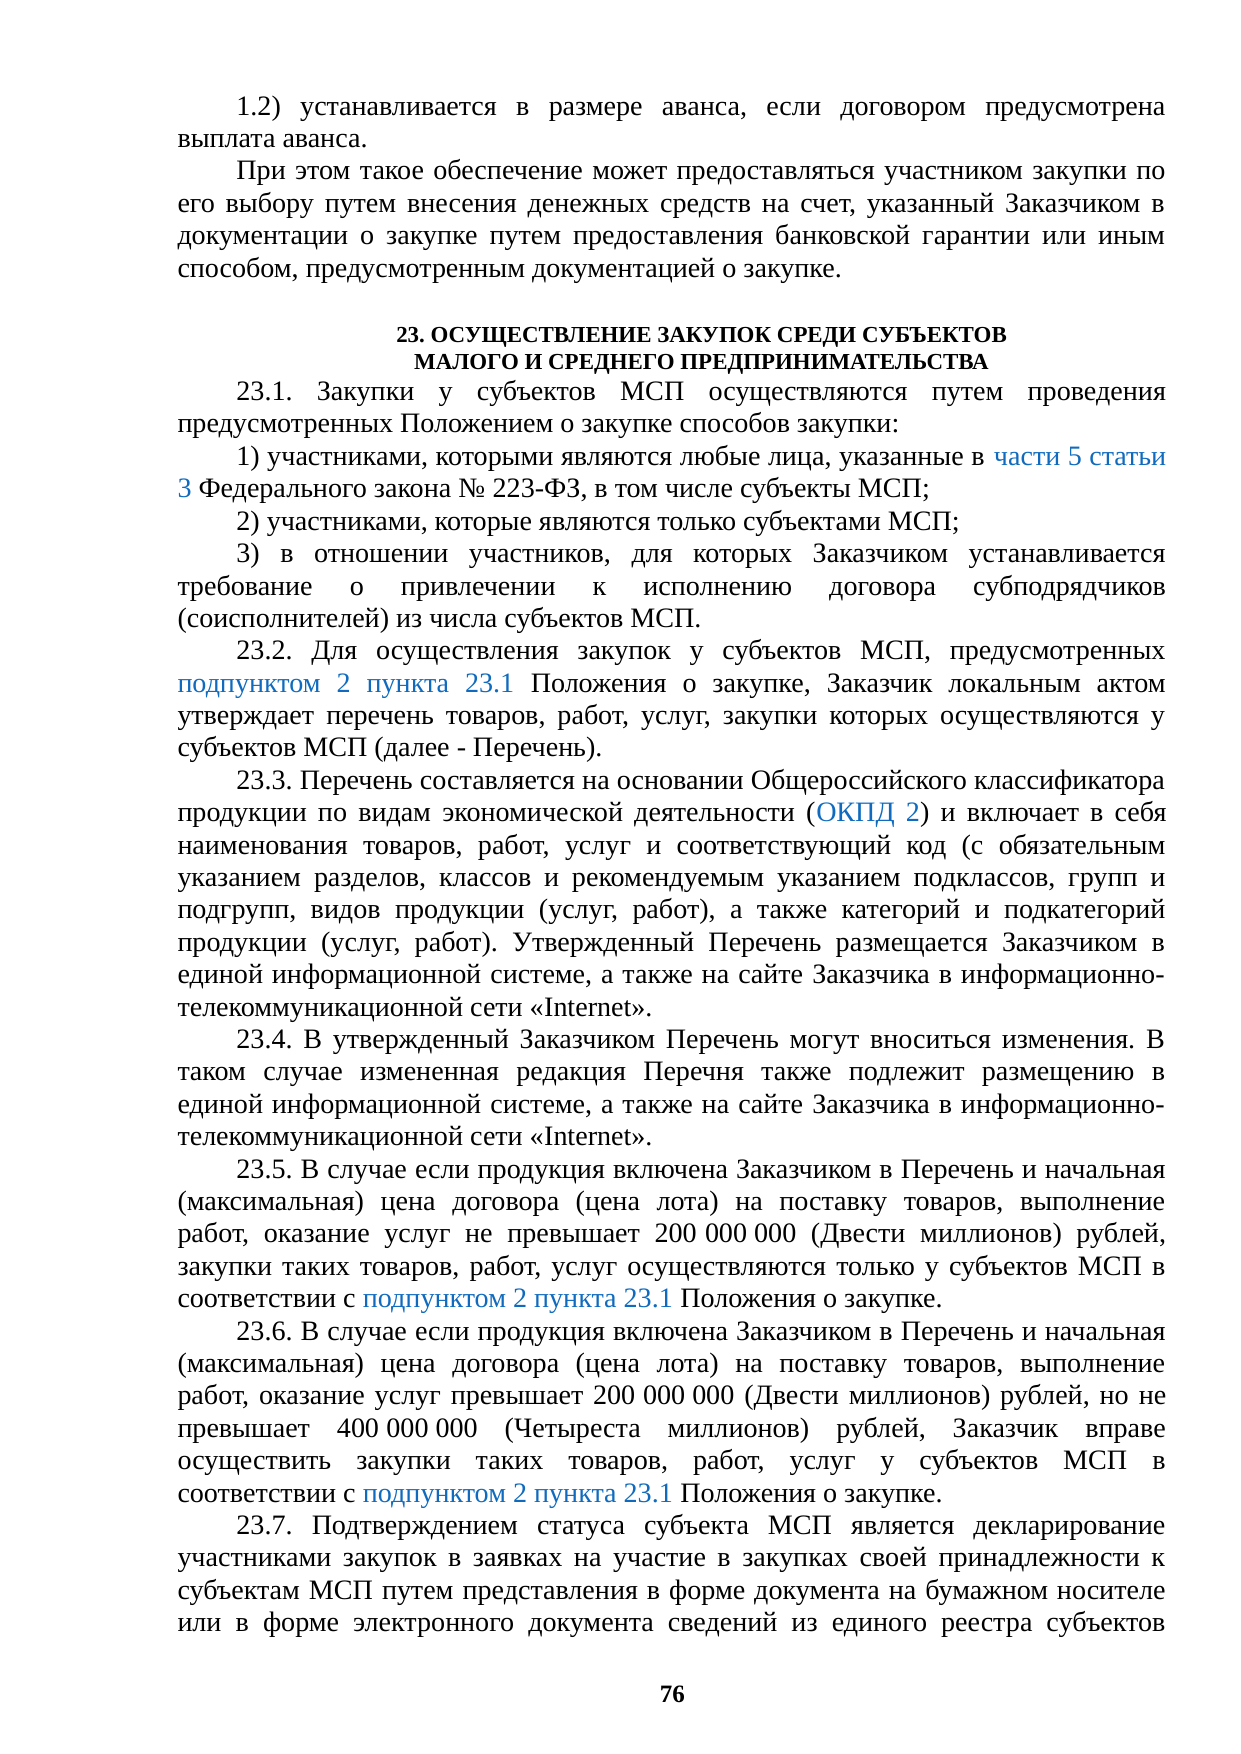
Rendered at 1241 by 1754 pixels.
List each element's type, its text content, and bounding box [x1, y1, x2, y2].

subtitle 23. ОСУЩЕСТВЛЕНИЕ ЗАКУПОК СРЕДИ СУБЪЕКТОВ [177, 321, 1167, 348]
text 23.1. Закупки у субъектов МСП осуществляются путем проведения предусмотренных Положением о закупке способов закупки: [177, 374, 1167, 439]
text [177, 1508, 1167, 1638]
text 3) в отношении участников, для которых Заказчиком устанавливается требование о привлечении к исполнению договора субподрядчиков (соисполнителей) из числа субъектов МСП. [177, 536, 1167, 633]
text 2) участниками, которые являются только субъектами МСП; [177, 504, 1167, 536]
text 23.6. В случае если продукция включена Заказчиком в Перечень и начальная (максимальная) цена договора (цена лота) на поставку товаров, выполнение работ, оказание услуг превышает 200 000 000 (Двести миллионов) рублей, но не превышает 400 000 000 (Четыреста миллионов) рублей, Заказчик вправе осуществить закупки таких товаров, работ, услуг у субъектов МСП в соответствии с подпунктом 2 пункта 23.1 Положения о закупке. [177, 1314, 1167, 1508]
text 23.5. В случае если продукция включена Заказчиком в Перечень и начальная (максимальная) цена договора (цена лота) на поставку товаров, выполнение работ, оказание услуг не превышает 200 000 000 (Двести миллионов) рублей, закупки таких товаров, работ, услуг осуществляются только у субъектов МСП в соответствии с подпунктом 2 пункта 23.1 Положения о закупке. [177, 1152, 1167, 1314]
text При этом такое обеспечение может предоставляться участником закупки по его выбору путем внесения денежных средств на счет, указанный Заказчиком в документации о закупке путем предоставления банковской гарантии или иным способом, предусмотренным документацией о закупке. [177, 153, 1167, 283]
text 23.3. Перечень составляется на основании Общероссийского классификатора продукции по видам экономической деятельности (ОКПД 2) и включает в себя наименования товаров, работ, услуг и соответствующий код (с обязательным указанием разделов, классов и рекомендуемым указанием подклассов, групп и подгрупп, видов продукции (услуг, работ), а также категорий и подкатегорий продукции (услуг, работ). Утвержденный Перечень размещается Заказчиком в единой информационной системе, а также на сайте Заказчика в информационно-телекоммуникационной сети «Internet». [177, 763, 1167, 1022]
text 23.4. В утвержденный Заказчиком Перечень могут вноситься изменения. В таком случае измененная редакция Перечня также подлежит размещению в единой информационной системе, а также на сайте Заказчика в информационно-телекоммуникационной сети «Internet». [177, 1022, 1167, 1152]
text 23.2. Для осуществления закупок у субъектов МСП, предусмотренных подпунктом 2 пункта 23.1 Положения о закупке, Заказчик локальным актом утверждает перечень товаров, работ, услуг, закупки которых осуществляются у субъектов МСП (далее - Перечень). [177, 633, 1167, 763]
text 1.2) устанавливается в размере аванса, если договором предусмотрена выплата аванса. [177, 89, 1167, 153]
text 1) участниками, которыми являются любые лица, указанные в части 5 статьи 3 Федерального закона № 223-ФЗ, в том числе субъекты МСП; [177, 439, 1167, 504]
subtitle МАЛОГО И СРЕДНЕГО ПРЕДПРИНИМАТЕЛЬСТВА [177, 348, 1167, 374]
